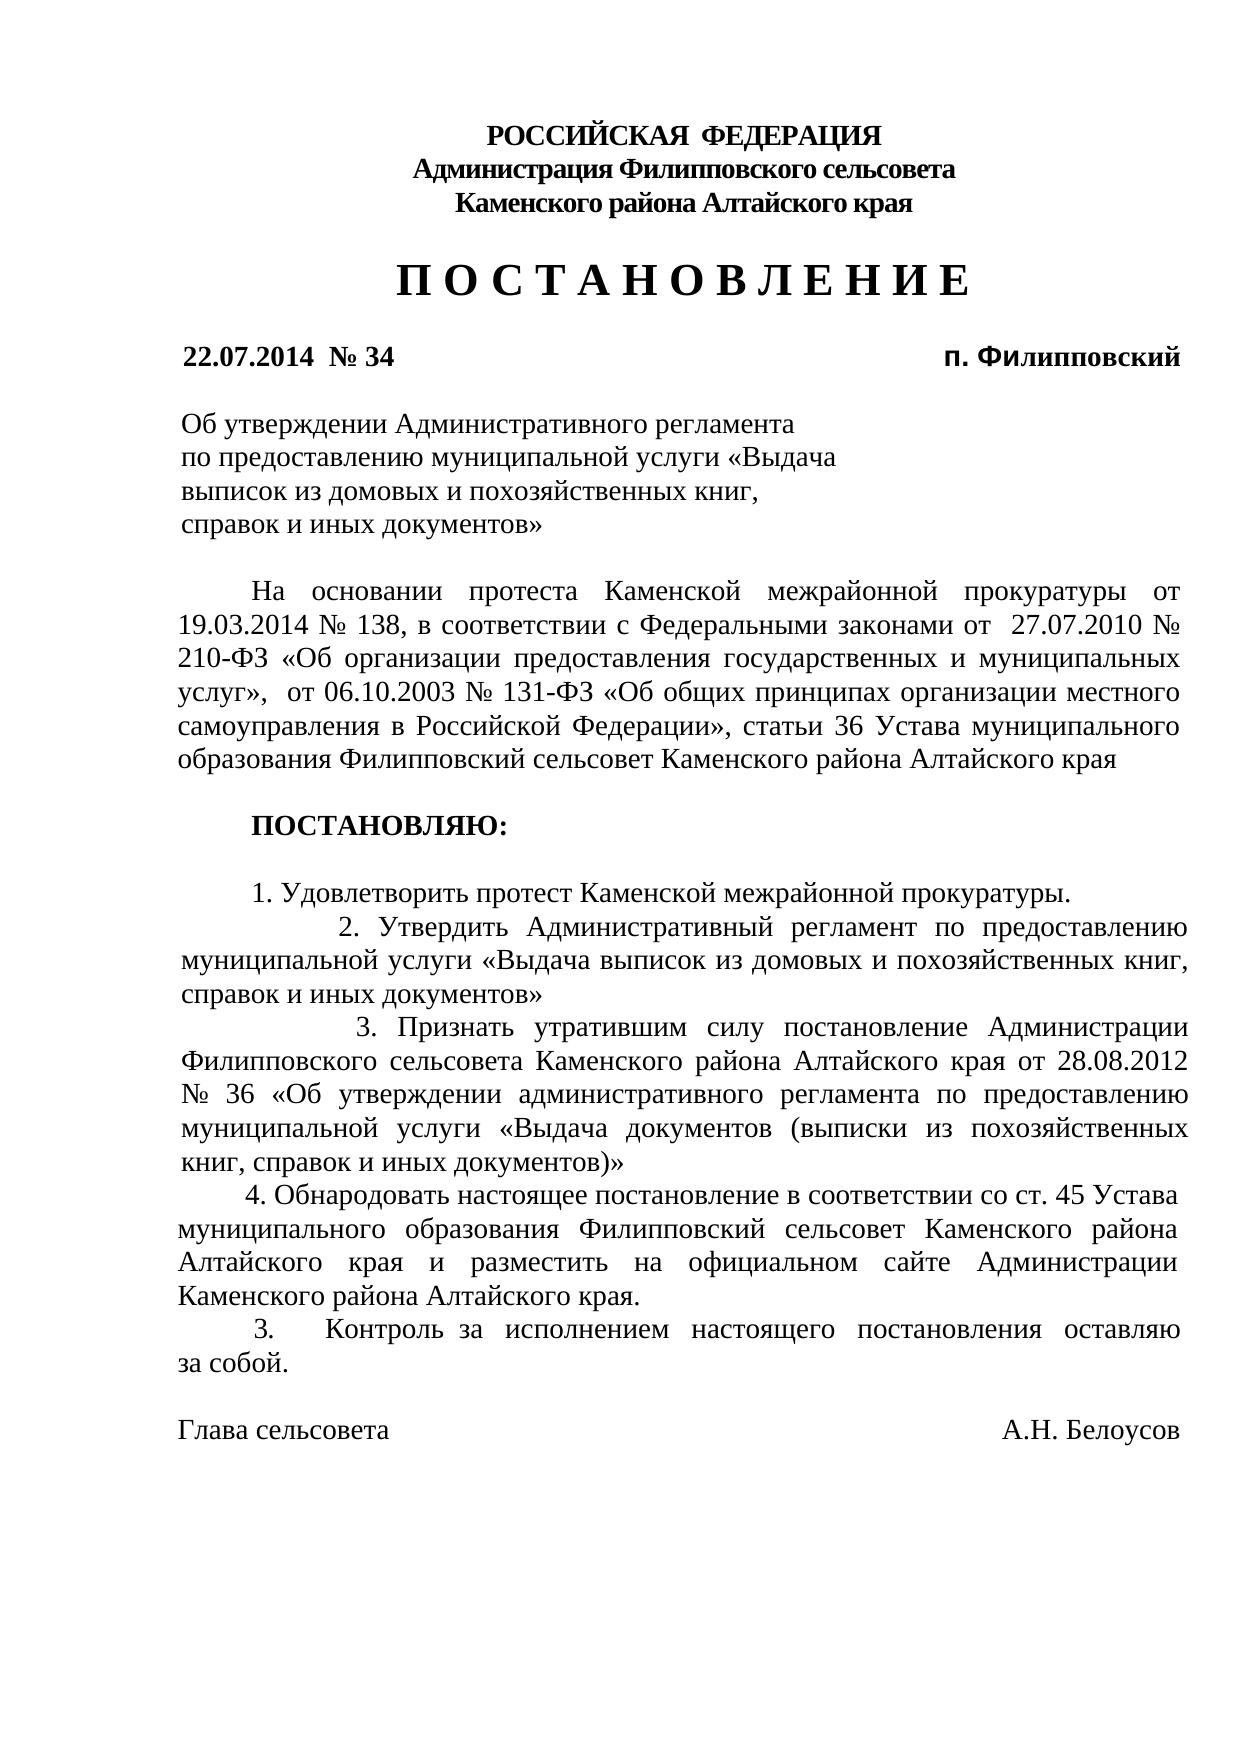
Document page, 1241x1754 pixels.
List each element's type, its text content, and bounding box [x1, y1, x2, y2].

text Каменского района Алтайского края [188, 185, 1181, 219]
text по предоставлению муниципальной услуги «Выдача [181, 439, 1190, 473]
text 3. Признать утратившим силу постановление Администрации Филипповского сельсовета Каменского района Алтайского края от 28.08.2012 № 36 «Об утверждении административного регламента по предоставлению муниципальной услуги «Выдача документов (выписки из похозяйственных книг, справок и иных документов)» [181, 1009, 1190, 1177]
text выписок из домовых и похозяйственных книг, [181, 473, 1190, 506]
text справок и иных документов» [181, 506, 1190, 540]
text Администрация Филипповского сельсовета [188, 152, 1181, 185]
text 1. Удовлетворить протест Каменской межрайонной прокуратуры. [177, 875, 1181, 909]
text 4. Обнародовать настоящее постановление в соответствии со ст. 45 Устава муниципального образования Филипповский сельсовет Каменского района Алтайского края и разместить на официальном сайте Администрации Каменского района Алтайского края. [177, 1177, 1179, 1311]
text Об утверждении Административного регламента [181, 406, 1190, 439]
text 3. Контроль за исполнением настоящего постановления оставляю за собой. [177, 1311, 1181, 1378]
text На основании протеста Каменской межрайонной прокуратуры от 19.03.2014 № 138, в соответствии с Федеральными законами от 27.07.2010 № 210-ФЗ «Об организации предоставления государственных и муниципальных услуг», от 06.10.2003 № 131-ФЗ «Об общих принципах организации местного самоуправления в Российской Федерации», статьи 36 Устава муниципального образования Филипповский сельсовет Каменского района Алтайского края [177, 573, 1181, 775]
text 22.07.2014 № 34 п. Филипповский [183, 338, 1181, 372]
text ПОСТАНОВЛЯЮ: [177, 808, 1181, 842]
text РОССИЙСКАЯ ФЕДЕРАЦИЯ [188, 118, 1181, 152]
text Глава сельсовета А.Н. Белоусов [177, 1412, 1181, 1446]
text 2. Утвердить Административный регламент по предоставлению муниципальной услуги «Выдача выписок из домовых и похозяйственных книг, справок и иных документов» [181, 909, 1190, 1009]
text П О С Т А Н О В Л Е Н И Е [186, 252, 1181, 305]
